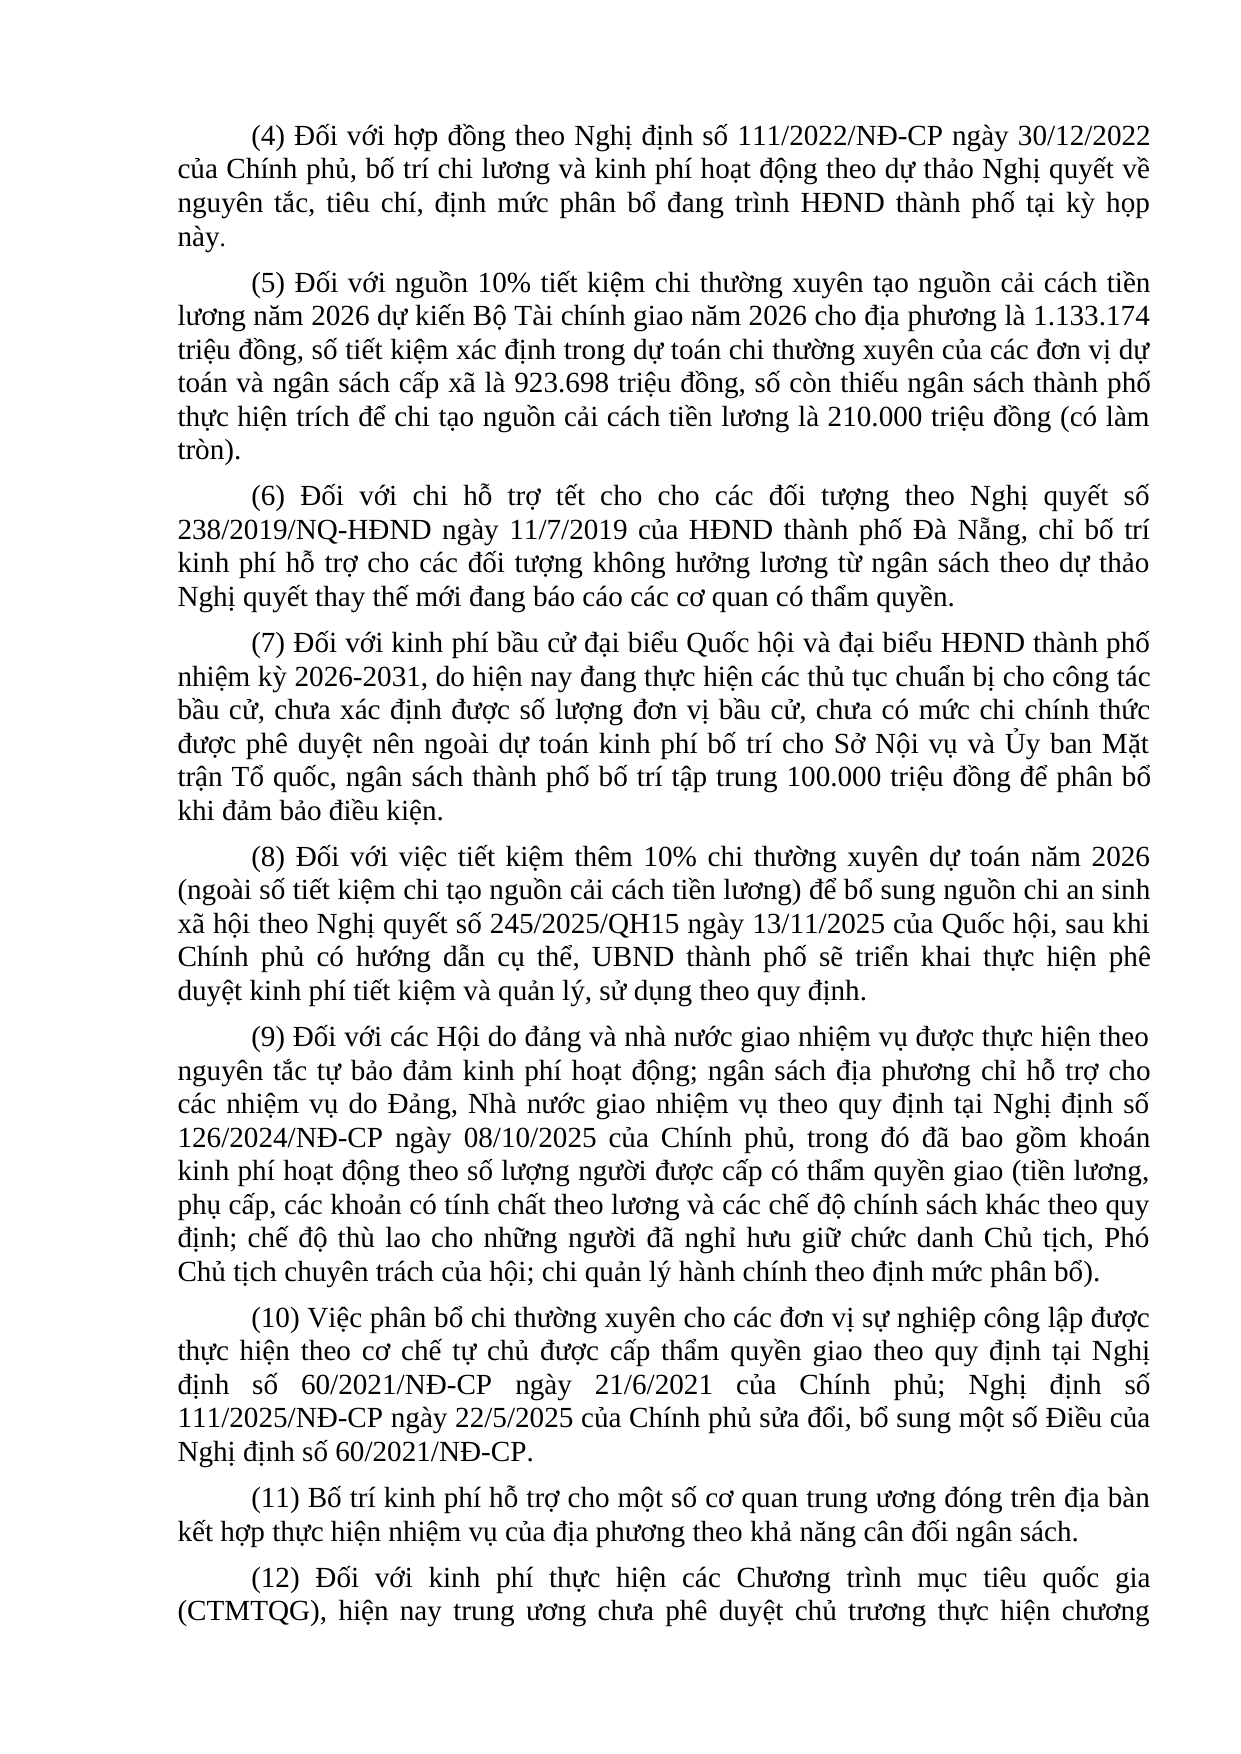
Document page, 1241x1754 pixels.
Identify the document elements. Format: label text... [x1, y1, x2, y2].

text (4) Đối với hợp đồng theo Nghị định số 111/2022/NĐ-CP ngày 30/12/2022 của Chính phủ, bố trí chi lương và kinh phí hoạt động theo dự thảo Nghị quyết về nguyên tắc, tiêu chí, định mức phân bổ đang trình HĐND thành phố tại kỳ họp này. [177, 118, 1152, 252]
text (10) Việc phân bổ chi thường xuyên cho các đơn vị sự nghiệp công lập được thực hiện theo cơ chế tự chủ được cấp thẩm quyền giao theo quy định tại Nghị định số 60/2021/NĐ-CP ngày 21/6/2021 của Chính phủ; Nghị định số 111/2025/NĐ-CP ngày 22/5/2025 của Chính phủ sửa đổi, bổ sung một số Điều của Nghị định số 60/2021/NĐ-CP. [177, 1300, 1152, 1468]
text (7) Đối với kinh phí bầu cử đại biểu Quốc hội và đại biểu HĐND thành phố nhiệm kỳ 2026-2031, do hiện nay đang thực hiện các thủ tục chuẩn bị cho công tác bầu cử, chưa xác định được số lượng đơn vị bầu cử, chưa có mức chi chính thức được phê duyệt nên ngoài dự toán kinh phí bố trí cho Sở Nội vụ và Ủy ban Mặt trận Tổ quốc, ngân sách thành phố bố trí tập trung 100.000 triệu đồng để phân bổ khi đảm bảo điều kiện. [177, 625, 1152, 826]
text (9) Đối với các Hội do đảng và nhà nước giao nhiệm vụ được thực hiện theo nguyên tắc tự bảo đảm kinh phí hoạt động; ngân sách địa phương chỉ hỗ trợ cho các nhiệm vụ do Đảng, Nhà nước giao nhiệm vụ theo quy định tại Nghị định số 126/2024/NĐ-CP ngày 08/10/2025 của Chính phủ, trong đó đã bao gồm khoán kinh phí hoạt động theo số lượng người được cấp có thẩm quyền giao (tiền lương, phụ cấp, các khoản có tính chất theo lương và các chế độ chính sách khác theo quy định; chế độ thù lao cho những người đã nghỉ hưu giữ chức danh Chủ tịch, Phó Chủ tịch chuyên trách của hội; chi quản lý hành chính theo định mức phân bổ). [177, 1019, 1152, 1287]
text (8) Đối với việc tiết kiệm thêm 10% chi thường xuyên dự toán năm 2026 (ngoài số tiết kiệm chi tạo nguồn cải cách tiền lương) để bổ sung nguồn chi an sinh xã hội theo Nghị quyết số 245/2025/QH15 ngày 13/11/2025 của Quốc hội, sau khi Chính phủ có hướng dẫn cụ thể, UBND thành phố sẽ triển khai thực hiện phê duyệt kinh phí tiết kiệm và quản lý, sử dụng theo quy định. [177, 839, 1152, 1007]
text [177, 1560, 1152, 1627]
text (6) Đối với chi hỗ trợ tết cho cho các đối tượng theo Nghị quyết số 238/2019/NQ-HĐND ngày 11/7/2019 của HĐND thành phố Đà Nẵng, chỉ bố trí kinh phí hỗ trợ cho các đối tượng không hưởng lương từ ngân sách theo dự thảo Nghị quyết thay thế mới đang báo cáo các cơ quan có thẩm quyền. [177, 478, 1152, 613]
text (5) Đối với nguồn 10% tiết kiệm chi thường xuyên tạo nguồn cải cách tiền lương năm 2026 dự kiến Bộ Tài chính giao năm 2026 cho địa phương là 1.133.174 triệu đồng, số tiết kiệm xác định trong dự toán chi thường xuyên của các đơn vị dự toán và ngân sách cấp xã là 923.698 triệu đồng, số còn thiếu ngân sách thành phố thực hiện trích để chi tạo nguồn cải cách tiền lương là 210.000 triệu đồng (có làm tròn). [177, 265, 1152, 466]
text (11) Bố trí kinh phí hỗ trợ cho một số cơ quan trung ương đóng trên địa bàn kết hợp thực hiện nhiệm vụ của địa phương theo khả năng cân đối ngân sách. [177, 1480, 1152, 1547]
